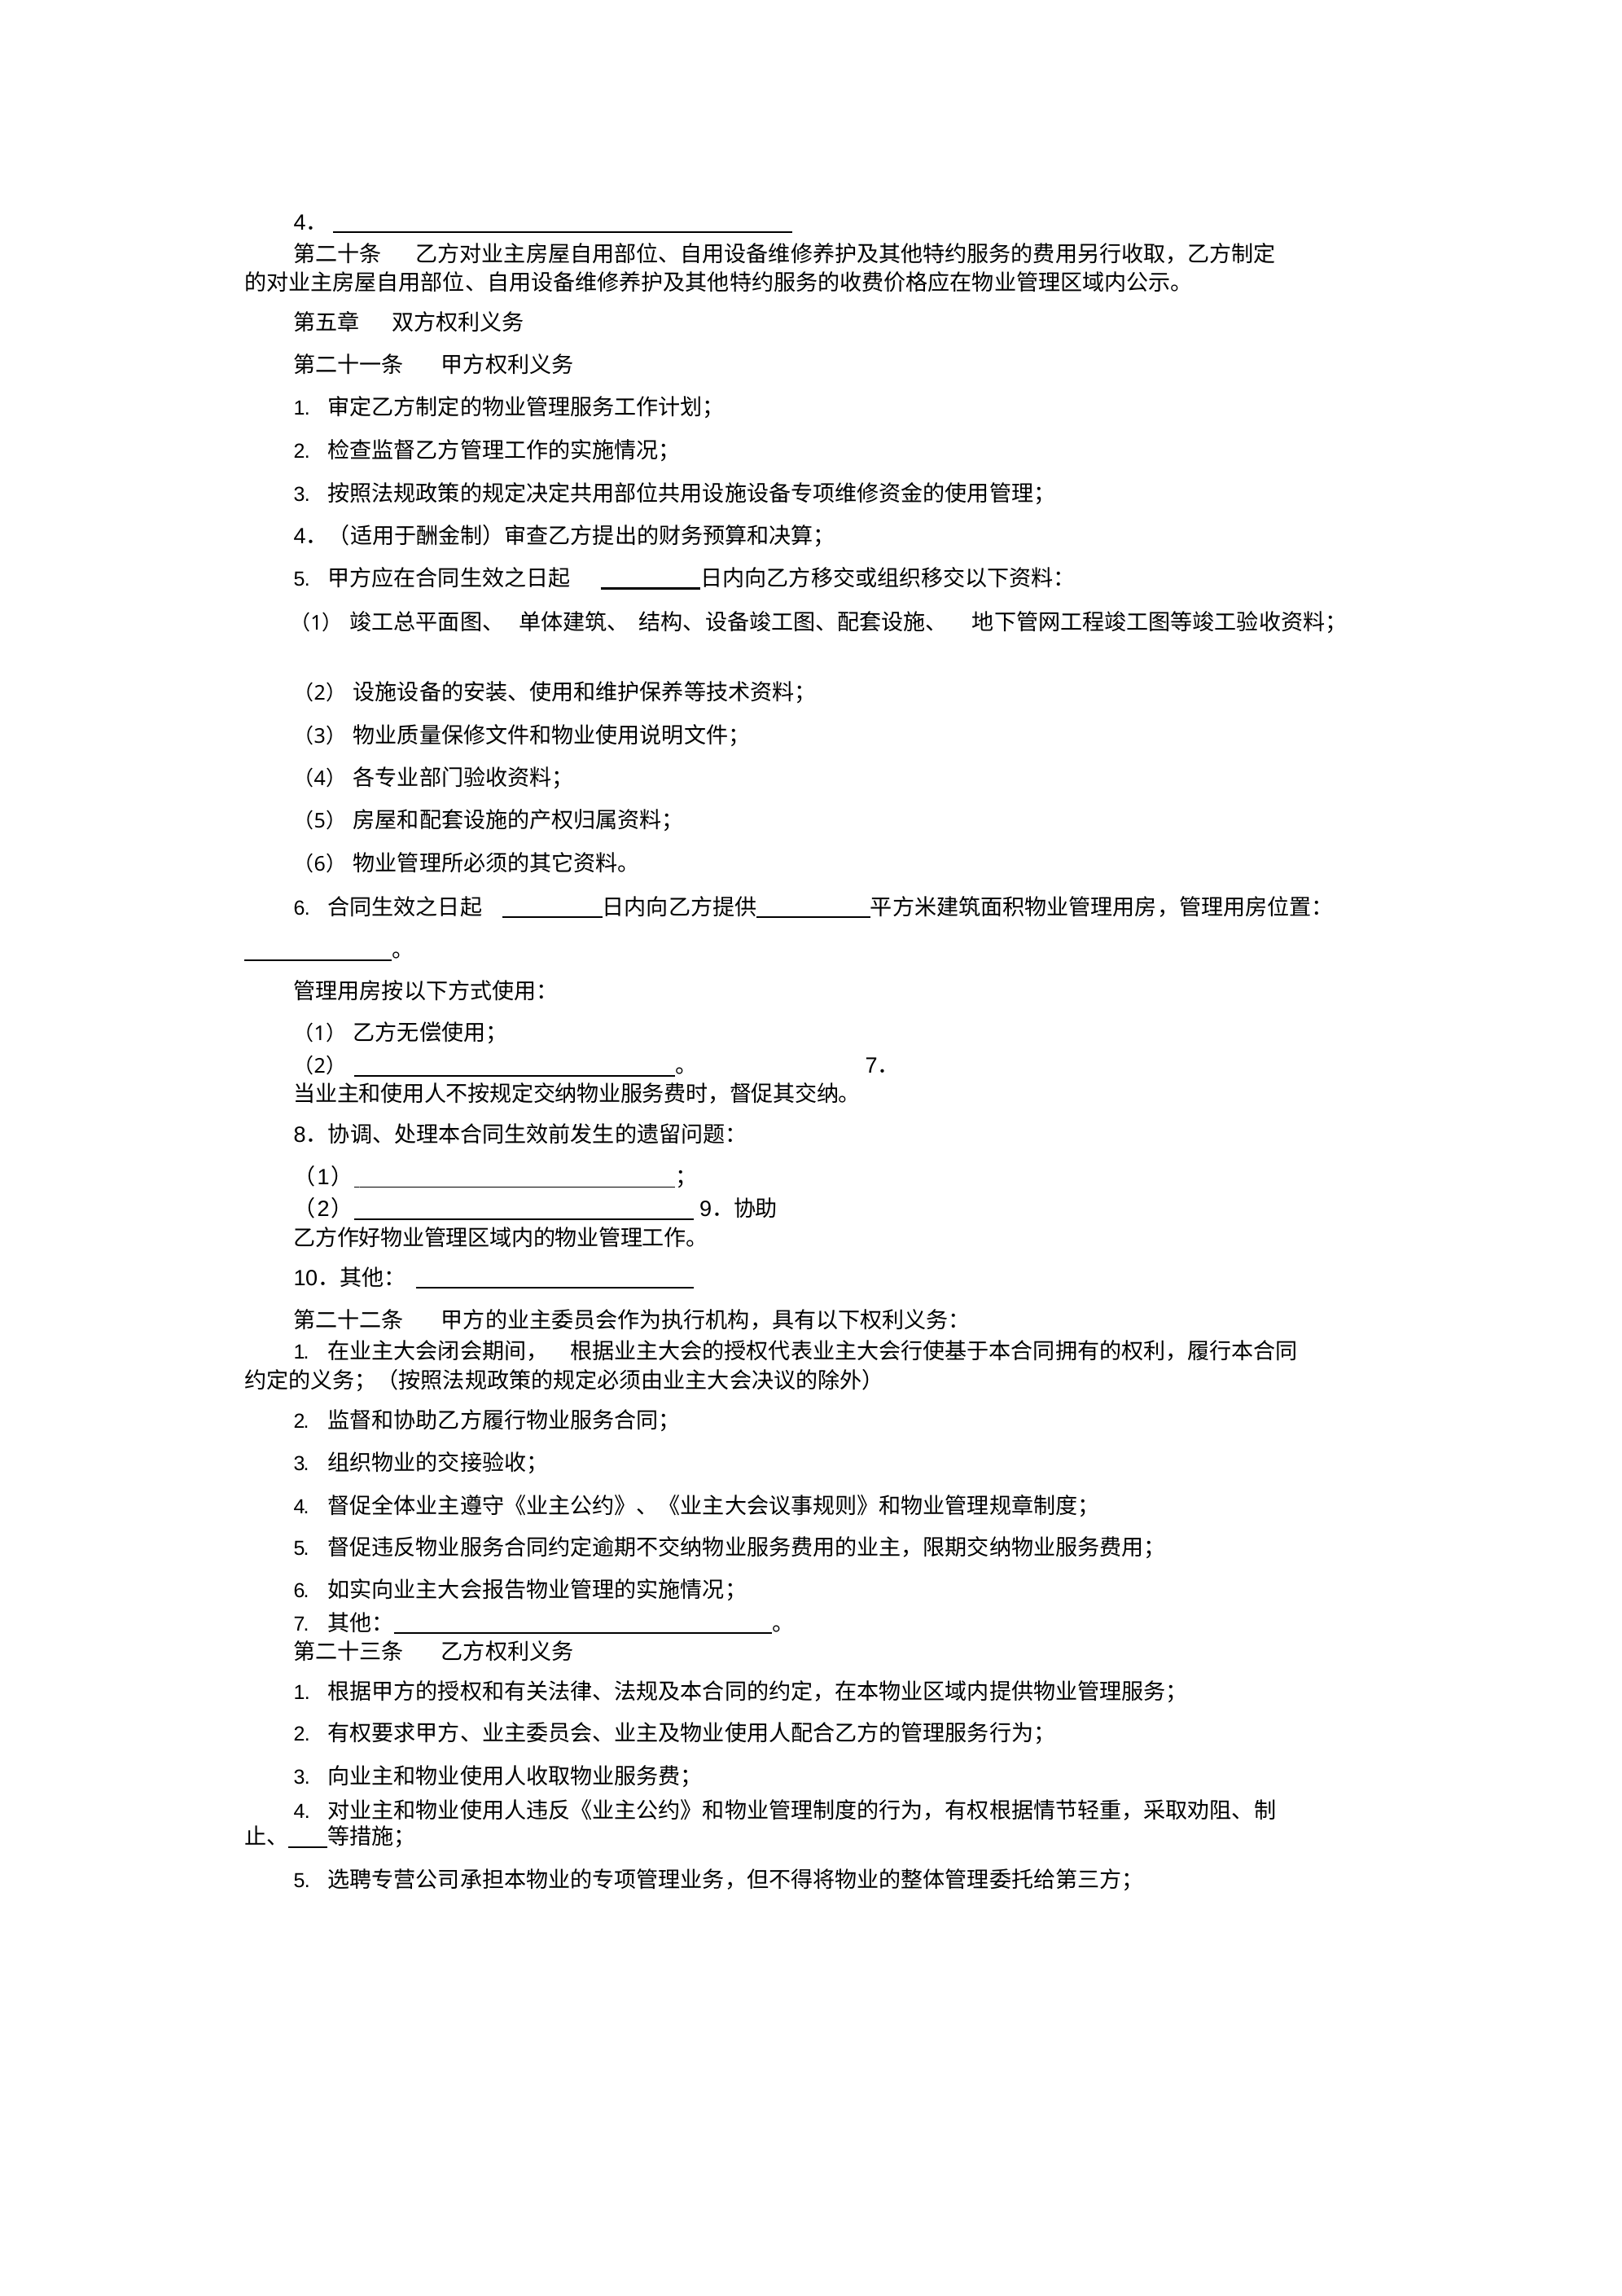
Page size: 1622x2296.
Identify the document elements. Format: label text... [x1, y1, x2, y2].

list 督促违反物业服务合同约定逾期不交纳物业服务费用的业主，限期交纳物业服务费用； [293, 1522, 1406, 1564]
text 4．（适用于酬金制）审查乙方提出的财务预算和决算； [293, 510, 1406, 552]
list 其他： 。第二十三条 乙方权利义务 [293, 1608, 794, 1666]
text 4． [293, 199, 1406, 238]
text 第五章 双方权利义务 [293, 296, 1406, 339]
list 房屋和配套设施的产权归属资料； [293, 793, 1406, 836]
text 第二十二条 甲方的业主委员会作为执行机构，具有以下权利义务： [293, 1293, 1406, 1336]
text （1） ； [293, 1151, 1406, 1192]
list 各专业部门验收资料； [293, 752, 1406, 793]
list 向业主和物业使用人收取物业服务费； [293, 1749, 1406, 1793]
text 第二十一条 甲方权利义务 [293, 339, 1406, 380]
list 在业主大会闭会期间， 根据业主大会的授权代表业主大会行使基于本合同拥有的权利，履行本合同约定的义务；（按照法规政策的规定必须由业主大会决议的除外） [244, 1336, 1298, 1394]
list 甲方应在合同生效之日起 日内向乙方移交或组织移交以下资料： [293, 552, 1406, 595]
list 检查监督乙方管理工作的实施情况； [293, 424, 1406, 467]
list 合同生效之日起 日内向乙方提供 平方米建筑面积物业管理用房，管理用房位置： [293, 880, 1406, 924]
list 如实向业主大会报告物业管理的实施情况； [293, 1564, 1406, 1606]
list 按照法规政策的规定决定共用部位共用设施设备专项维修资金的使用管理； [293, 467, 1406, 510]
list 物业管理所必须的其它资料。 [293, 836, 1406, 880]
list 设施设备的安装、使用和维护保养等技术资料； [293, 663, 1406, 709]
list 。 7．当业主和使用人不按规定交纳物业服务费时，督促其交纳。 [293, 1050, 901, 1108]
list 物业质量保修文件和物业使用说明文件； [293, 709, 1406, 752]
list 选聘专营公司承担本物业的专项管理业务，但不得将物业的整体管理委托给第三方； [293, 1851, 1406, 1897]
list 竣工总平面图、 单体建筑、 结构、设备竣工图、配套设施、 地下管网工程竣工图等竣工验收资料； [290, 595, 1406, 639]
list 组织物业的交接验收； [293, 1437, 1406, 1479]
list 审定乙方制定的物业管理服务工作计划； [293, 380, 1406, 424]
list 对业主和物业使用人违反《业主公约》和物业管理制度的行为，有权根据情节轻重，采取劝阻、制止、 等措施； [244, 1796, 1276, 1851]
text 8．协调、处理本合同生效前发生的遗留问题： [293, 1108, 1406, 1151]
list 监督和协助乙方履行物业服务合同； [293, 1394, 1406, 1437]
text 第二十条 乙方对业主房屋自用部位、自用设备维修养护及其他特约服务的费用另行收取，乙方制定的对业主房屋自用部位、自用设备维修养护及其他特约服务的收费价格应在物业管理区域内公示。 [244, 239, 1276, 296]
list 根据甲方的授权和有关法律、法规及本合同的约定，在本物业区域内提供物业管理服务； [293, 1666, 1406, 1707]
list 乙方无偿使用； [293, 1007, 1406, 1049]
text （2） 9．协助乙方作好物业管理区域内的物业管理工作。 [293, 1192, 791, 1253]
list 督促全体业主遵守《业主公约》、《业主大会议事规则》和物业管理规章制度； [293, 1479, 1406, 1522]
text 管理用房按以下方式使用： [293, 966, 1406, 1007]
list 有权要求甲方、业主委员会、业主及物业使用人配合乙方的管理服务行为； [293, 1707, 1406, 1749]
text 10．其他： [293, 1253, 1406, 1293]
text 。 [244, 924, 1406, 966]
